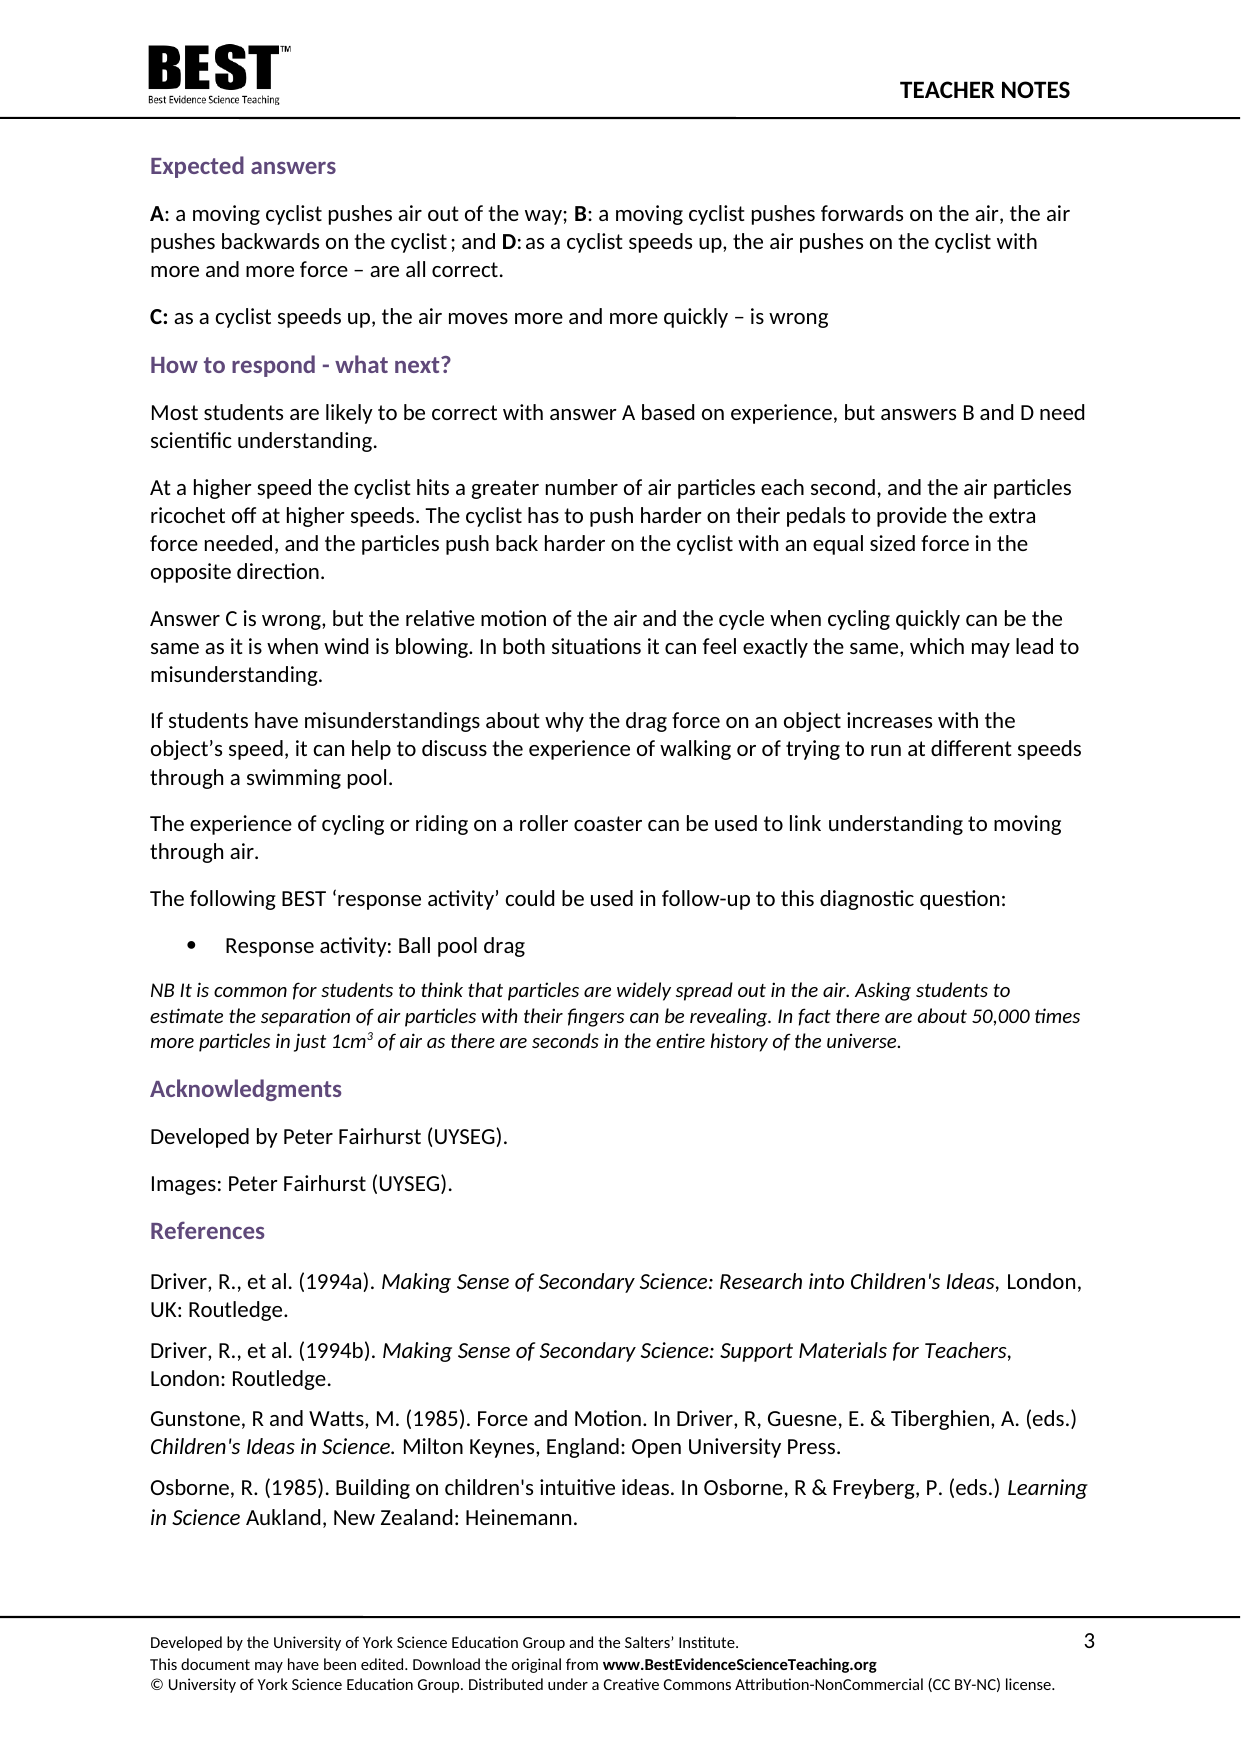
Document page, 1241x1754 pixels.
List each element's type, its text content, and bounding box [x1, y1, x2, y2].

text Images: Peter Fairhurst (UYSEG). [150, 1169, 1090, 1197]
text Answer C is wrong, but the relative motion of the air and the cycle when cycling quickly can be the same as it is when wind is blowing. In both situations it can feel exactly the same, which may lead to misunderstanding. [150, 604, 1090, 688]
text Driver, R., et al. (1994a). Making Sense of Secondary Science: Research into Children's Ideas, London, UK: Routledge. [150, 1265, 1090, 1323]
text How to respond - what next? [150, 349, 1090, 379]
text Expected answers [150, 150, 1090, 181]
text Osborne, R. (1985). Building on children's intuitive ideas. In Osborne, R & Freyberg, P. (eds.) Learning in Science Aukland, New Zealand: Heinemann. [150, 1473, 1090, 1531]
text A: a moving cyclist pushes air out of the way; B: a moving cyclist pushes forwards on the air, the air pushes backwards on the cyclist ; and D: as a cyclist speeds up, the air pushes on the cyclist with more and more force – are all correct. [150, 199, 1090, 283]
text Developed by Peter Fairhurst (UYSEG). [150, 1122, 1090, 1150]
picture [148, 44, 291, 105]
text Acknowledgments [150, 1073, 1090, 1103]
text Driver, R., et al. (1994b). Making Sense of Secondary Science: Support Materials for Teachers, London: Routledge. [150, 1336, 1090, 1392]
text At a higher speed the cyclist hits a greater number of air particles each second, and the air particles ricochet off at higher speeds. The cyclist has to push harder on their pedals to provide the extra force needed, and the particles push back harder on the cyclist with an equal sized force in the opposite direction. [150, 473, 1090, 585]
text The experience of cycling or riding on a roller coaster can be used to link understanding to moving through air. [150, 809, 1090, 865]
text Most students are likely to be correct with answer A based on experience, but answers B and D need scientific understanding. [150, 398, 1090, 454]
text C: as a cyclist speeds up, the air moves more and more quickly – is wrong [150, 302, 1090, 330]
list Response activity: Ball pool drag [187, 931, 1090, 959]
text If students have misunderstandings about why the drag force on an object increases with the object’s speed, it can help to discuss the experience of walking or of trying to run at different speeds through a swimming pool. [150, 707, 1090, 791]
text The following BEST ‘response activity’ could be used in follow-up to this diagnostic question: [150, 884, 1090, 912]
text References [150, 1216, 1090, 1246]
text Gunstone, R and Watts, M. (1985). Force and Motion. In Driver, R, Guesne, E. & Tiberghien, A. (eds.) Children's Ideas in Science. Milton Keynes, England: Open University Press. [150, 1404, 1090, 1460]
text NB It is common for students to think that particles are widely spread out in the air. Asking students to estimate the separation of air particles with their fingers can be revealing. In fact there are about 50,000 times more particles in just 1cm3 of air as there are seconds in the entire history of the universe. [150, 978, 1090, 1054]
